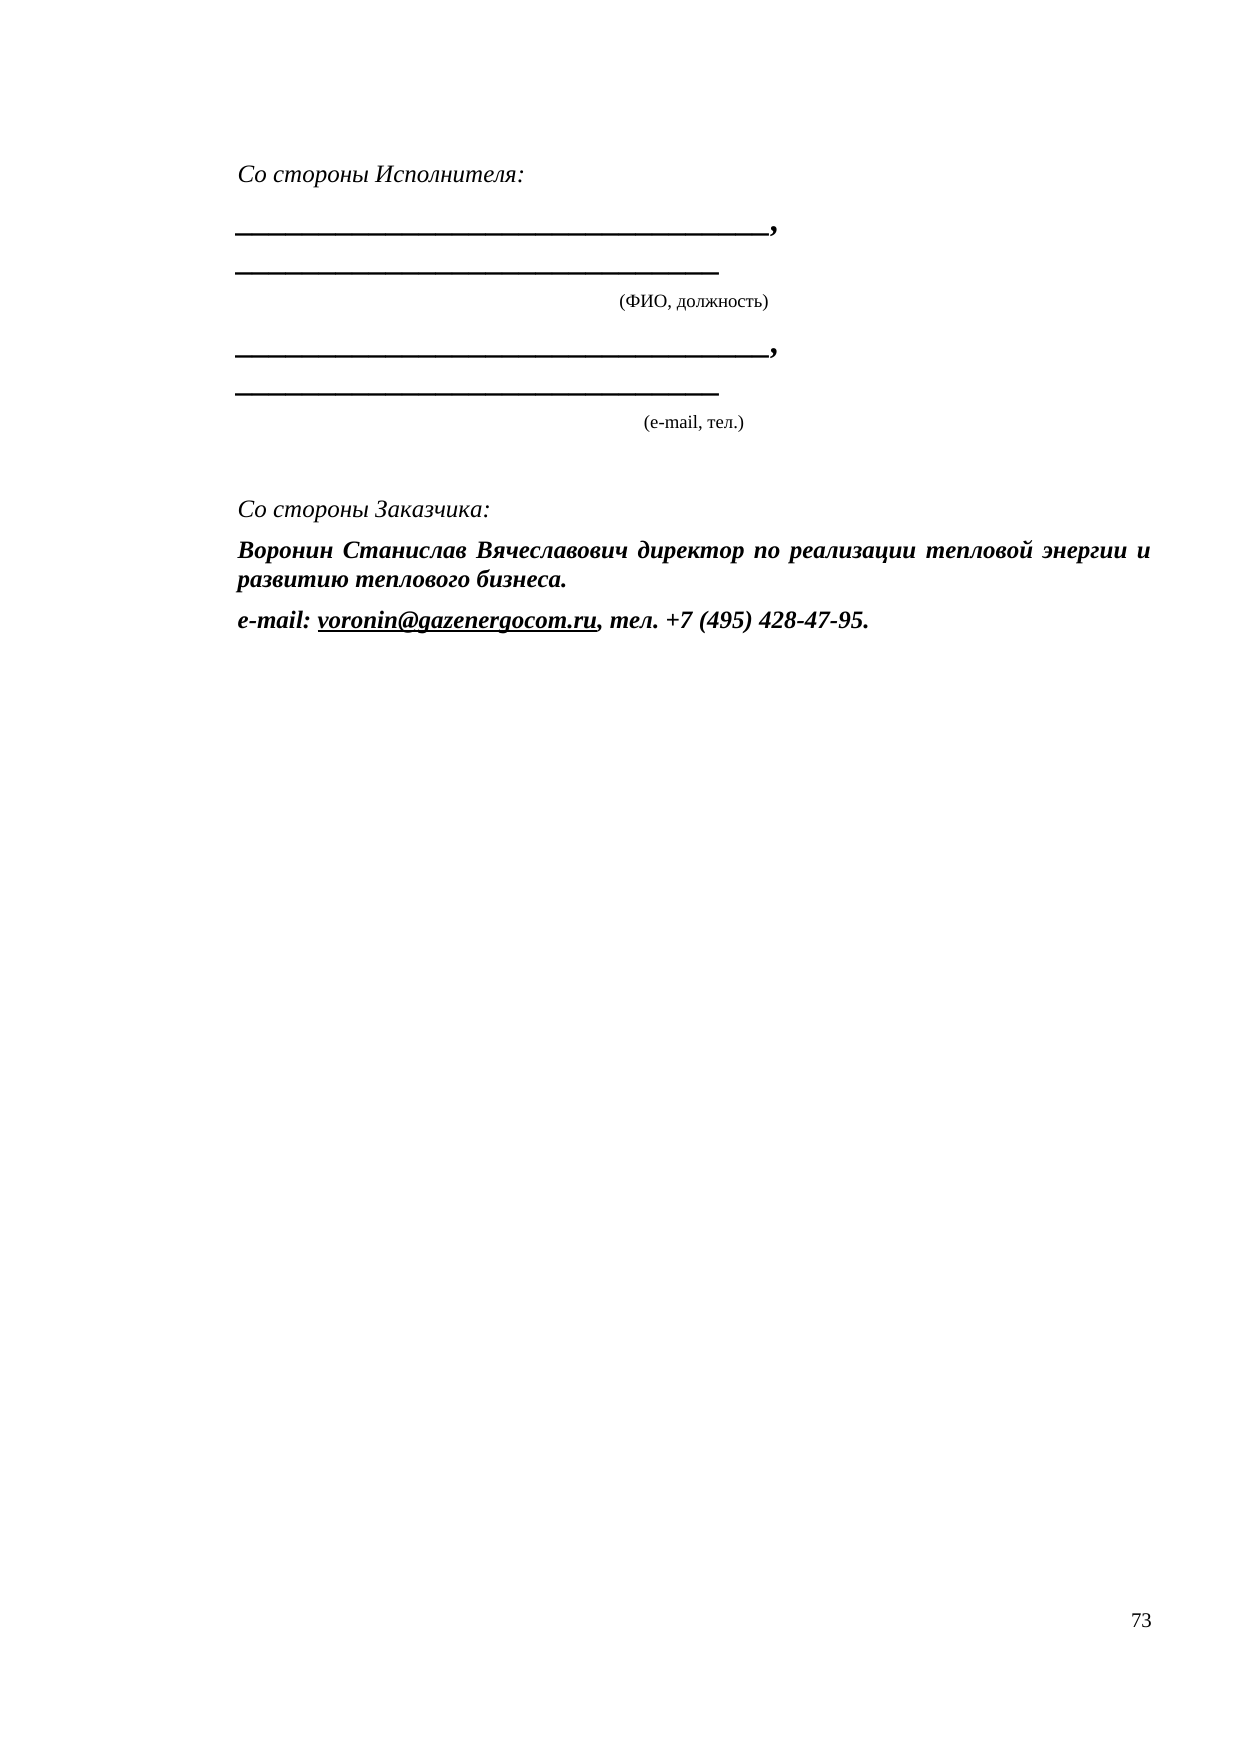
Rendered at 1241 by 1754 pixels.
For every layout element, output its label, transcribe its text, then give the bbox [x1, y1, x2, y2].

subtitle Со стороны Заказчика: [237, 494, 1152, 523]
subtitle Со стороны Исполнителя: [237, 159, 1152, 188]
subtitle e-mail: voronin@gazenergocom.ru, тел. +7 (495) 428-47-95. [237, 605, 1152, 634]
subtitle Воронин Станислав Вячеславович директор по реализации тепловой энергии и развитию теплового бизнеса. [237, 535, 1152, 593]
text (e-mail, тел.) [177, 411, 1152, 433]
text (ФИО, должность) [177, 290, 1152, 311]
subtitle ________________________________, _____________________________ [237, 322, 1152, 399]
subtitle ________________________________, _____________________________ [237, 201, 1152, 277]
